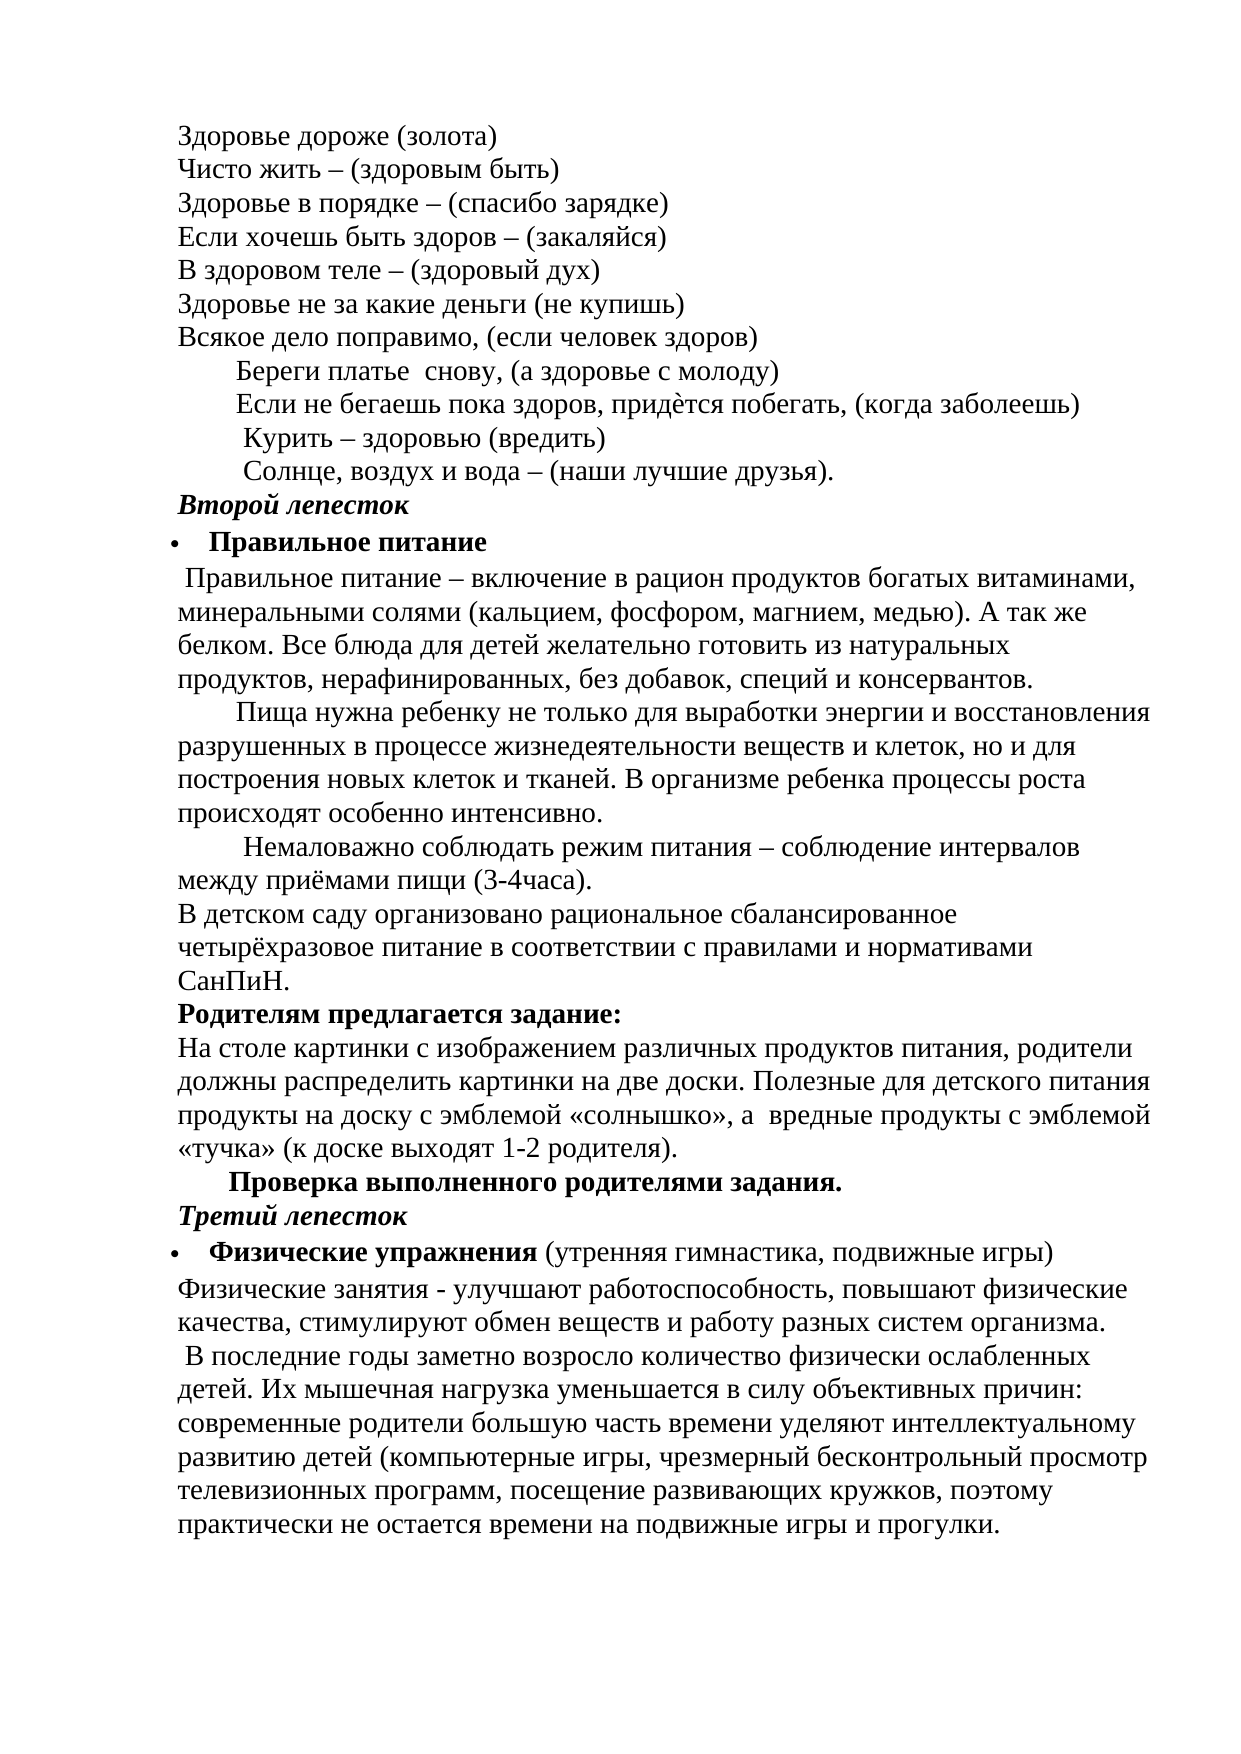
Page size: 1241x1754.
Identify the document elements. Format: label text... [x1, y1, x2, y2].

text Чисто жить – (здоровым быть) [177, 152, 1152, 185]
text На столе картинки с изображением различных продуктов питания, родители должны распределить картинки на две доски. Полезные для детского питания продукты на доску с эмблемой «солнышко», а вредные продукты с эмблемой «тучка» (к доске выходят 1-2 родителя). [177, 1030, 1152, 1164]
text Физические занятия - улучшают работоспособность, повышают физические качества, стимулируют обмен веществ и работу разных систем организма. [177, 1271, 1152, 1338]
text Здоровье в порядке – (спасибо зарядке) [177, 185, 1152, 219]
text Если хочешь быть здоров – (закаляйся) [177, 219, 1152, 252]
text В здоровом теле – (здоровый дух) [177, 252, 1152, 286]
text Проверка выполненного родителями задания. [177, 1164, 1152, 1198]
text В детском саду организовано рациональное сбалансированное четырёхразовое питание в соответствии с правилами и нормативами СанПиН. [177, 896, 1152, 996]
text Здоровье не за какие деньги (не купишь) [177, 286, 1152, 319]
text В последние годы заметно возросло количество физически ослабленных детей. Их мышечная нагрузка уменьшается в силу объективных причин: современные родители большую часть времени уделяют интеллектуальному развитию детей (компьютерные игры, чрезмерный бесконтрольный просмотр телевизионных программ, посещение развивающих кружков, поэтому практически не остается времени на подвижные игры и прогулки. [177, 1338, 1152, 1539]
text Если не бегаешь пока здоров, придѐтся побегать, (когда заболеешь) [177, 386, 1152, 420]
text Курить – здоровью (вредить) [177, 420, 1152, 453]
list Физические упражнения (утренняя гимнастика, подвижные игры) [171, 1234, 1152, 1268]
text Пища нужна ребенку не только для выработки энергии и восстановления разрушенных в процессе жизнедеятельности веществ и клеток, но и для построения новых клеток и тканей. В организме ребенка процессы роста происходят особенно интенсивно. [177, 694, 1152, 829]
text Третий лепесток [177, 1198, 1152, 1231]
text Всякое дело поправимо, (если человек здоров) [177, 319, 1152, 353]
list Правильное питание [171, 524, 1152, 557]
text Немаловажно соблюдать режим питания – соблюдение интервалов между приёмами пищи (3-4часа). [177, 829, 1152, 896]
text Здоровье дороже (золота) [177, 118, 1152, 152]
text Второй лепесток [177, 487, 1152, 521]
text Солнце, воздух и вода – (наши лучшие друзья). [177, 453, 1152, 487]
text Правильное питание – включение в рацион продуктов богатых витаминами, минеральными солями (кальцием, фосфором, магнием, медью). А так же белком. Все блюда для детей желательно готовить из натуральных продуктов, нерафинированных, без добавок, специй и консервантов. [177, 560, 1152, 694]
text Родителям предлагается задание: [177, 996, 1152, 1030]
text Береги платье снову, (а здоровье с молоду) [177, 353, 1152, 386]
